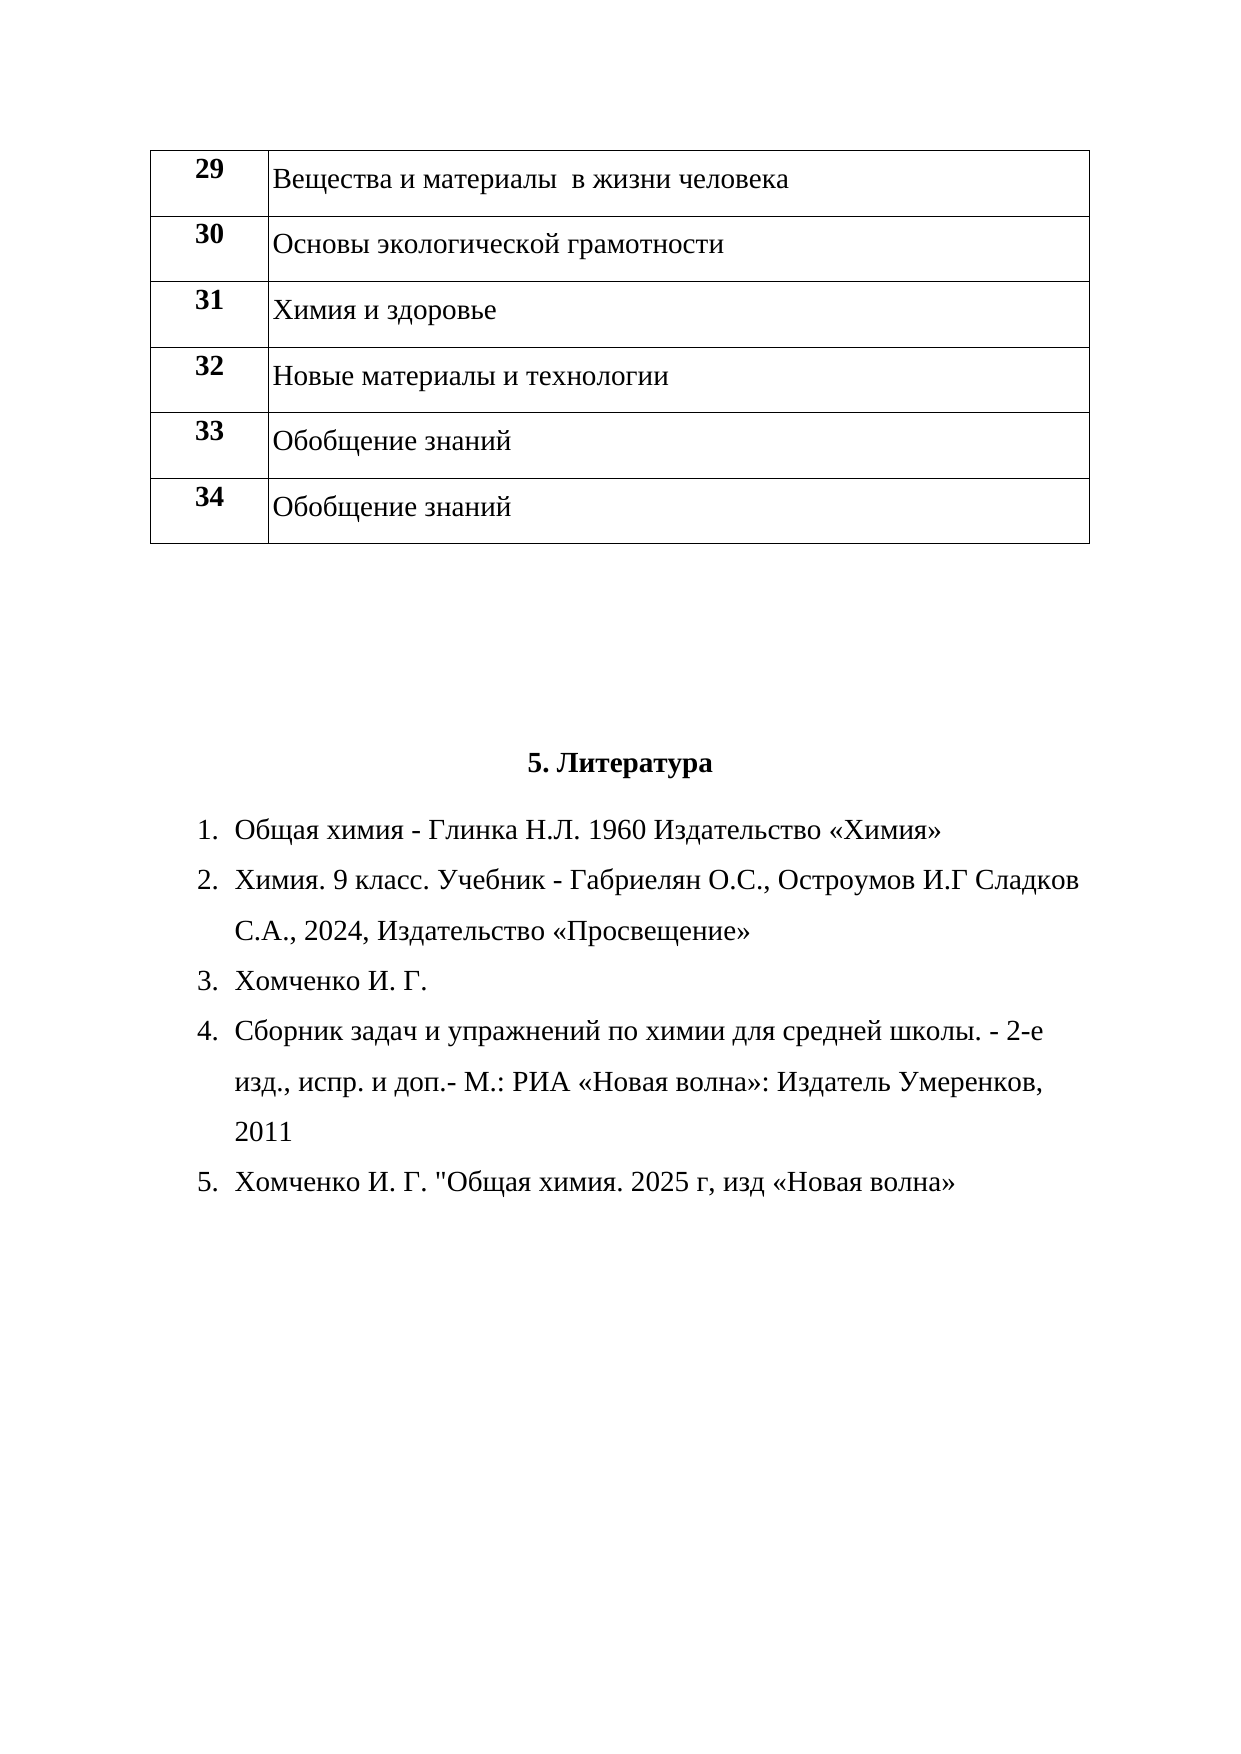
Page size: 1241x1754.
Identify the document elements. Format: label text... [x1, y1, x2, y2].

list Хомченко И. Г. "Общая химия. 2025 г, изд «Новая волна» [197, 1164, 1090, 1198]
table_cell Обобщение знаний [269, 413, 1089, 478]
table_cell 32 [151, 348, 268, 412]
table_cell Обобщение знаний [269, 479, 1089, 543]
table_cell 33 [151, 413, 268, 478]
list Химия. 9 класс. Учебник - Габриелян О.С., Остроумов И.Г Сладков С.А., 2024, Издательство «Просвещение» [197, 862, 1090, 946]
table_cell 30 [151, 217, 268, 281]
list Хомченко И. Г. [197, 963, 1090, 997]
table_cell 29 [151, 151, 268, 216]
table_cell 31 [151, 282, 268, 347]
table_cell Основы экологической грамотности [269, 217, 1089, 281]
table_cell Вещества и материалы в жизни человека [269, 151, 1089, 216]
table_cell Химия и здоровье [269, 282, 1089, 347]
table_cell 34 [151, 479, 268, 543]
table_cell Новые материалы и технологии [269, 348, 1089, 412]
list Сборник задач и упражнений по химии для средней школы. - 2-е изд., испр. и доп.- М.: РИА «Новая волна»: Издатель Умеренков, 2011 [197, 1013, 1090, 1147]
list Общая химия - Глинка Н.Л. 1960 Издательство «Химия» [197, 812, 1090, 846]
text 5. Литература [150, 745, 1090, 779]
